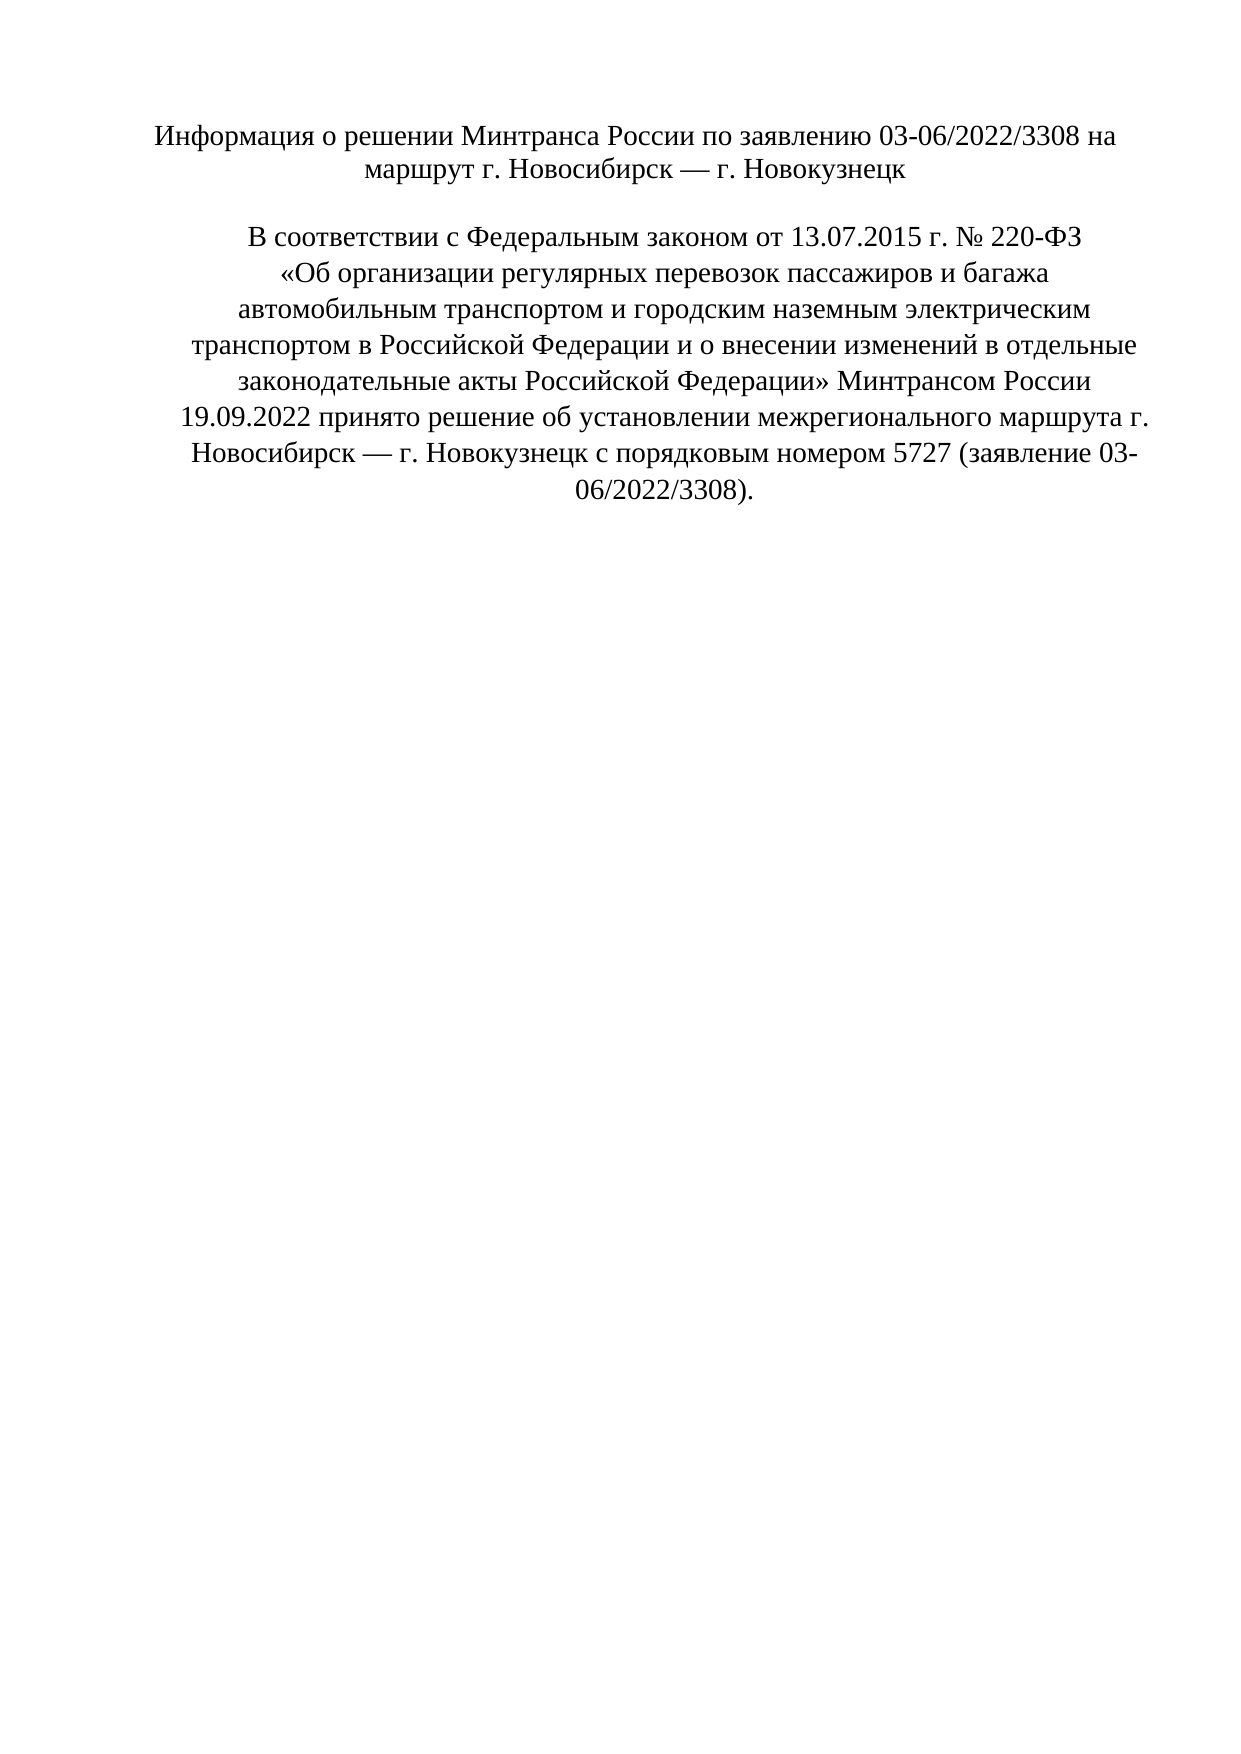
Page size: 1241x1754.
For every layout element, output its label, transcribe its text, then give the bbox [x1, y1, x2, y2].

text Информация о решении Минтранса России по заявлению 03-06/2022/3308 на маршрут г. Новосибирск — г. Новокузнецк [118, 118, 1152, 185]
text В соответствии с Федеральным законом от 13.07.2015 г. № 220-ФЗ «Об организации регулярных перевозок пассажиров и багажа автомобильным транспортом и городским наземным электрическим транспортом в Российской Федерации и о внесении изменений в отдельные законодательные акты Российской Федерации» Минтрансом России 19.09.2022 принято решение об установлении межрегионального маршрута г. Новосибирск — г. Новокузнецк с порядковым номером 5727 (заявление 03-06/2022/3308). [177, 219, 1152, 505]
